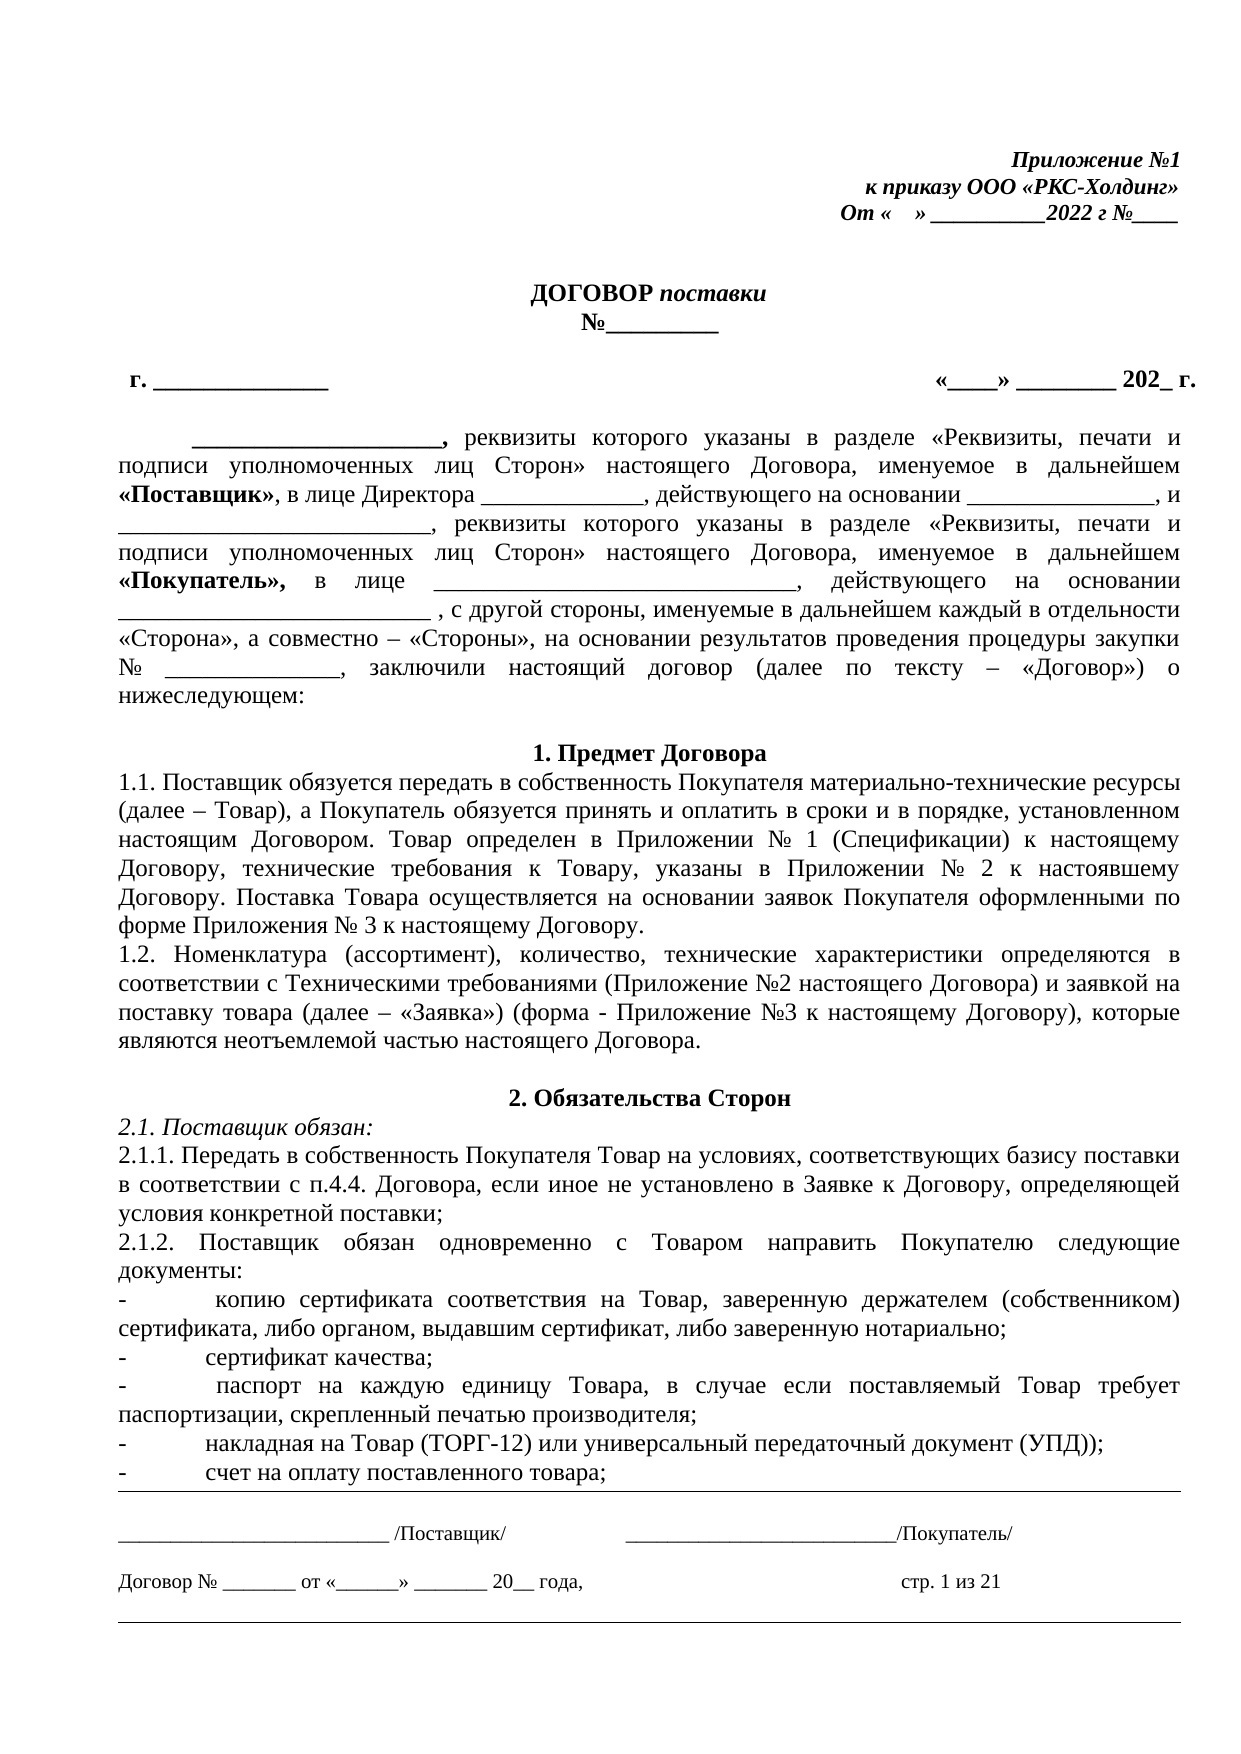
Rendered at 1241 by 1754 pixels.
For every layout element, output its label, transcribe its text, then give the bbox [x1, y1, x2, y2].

title к приказу ООО «РКС-Холдинг» [118, 173, 1181, 199]
text 2.1. Поставщик обязан: [118, 1112, 1181, 1141]
text 1.2. Номенклатура (ассортимент), количество, технические характеристики определяются в соответствии с Техническими требованиями (Приложение №2 настоящего Договора) и заявкой на поставку товара (далее – «Заявка») (форма - Приложение №3 к настоящему Договору), которые являются неотъемлемой частью настоящего Договора. [118, 939, 1181, 1054]
text 2. Обязательства Сторон [118, 1083, 1181, 1112]
title №_________ [118, 307, 1181, 336]
text _________________________, реквизиты которого указаны в разделе «Реквизиты, печати и подписи уполномоченных лиц Сторон» настоящего Договора, именуемое в дальнейшем «Покупатель», в лице _____________________________, действующего на основании _________________________ , с другой стороны, именуемые в дальнейшем каждый в отдельности «Сторона», а совместно – «Стороны», на основании результатов проведения процедуры закупки № ______________, заключили настоящий договор (далее по тексту – «Договор») о нижеследующем: [118, 508, 1181, 709]
table_header «____» ________ 202_ г. [631, 364, 1207, 393]
title Приложение №1 [118, 147, 1181, 173]
list сертификат качества; [118, 1342, 1181, 1371]
text 1. Предмет Договора [118, 738, 1181, 767]
title От « .» __________2022 г №____ [118, 199, 1181, 226]
text 2.1.2. Поставщик обязан одновременно с Товаром направить Покупателю следующие документы: [118, 1227, 1181, 1284]
list паспорт на каждую единицу Товара, в случае если поставляемый Товар требует паспортизации, скрепленный печатью производителя; [118, 1371, 1181, 1428]
text ____________________, реквизиты которого указаны в разделе «Реквизиты, печати и подписи уполномоченных лиц Сторон» настоящего Договора, именуемое в дальнейшем «Поставщик», в лице Директора _____________, действующего на основании _______________, и [118, 422, 1181, 508]
list счет на оплату поставленного товара; [118, 1457, 1181, 1486]
list копию сертификата соответствия на Товар, заверенную держателем (собственником) сертификата, либо органом, выдавшим сертификат, либо заверенную нотариально; [118, 1284, 1181, 1342]
text 2.1.1. Передать в собственность Покупателя Товар на условиях, соответствующих базису поставки в соответствии с п.4.4. Договора, если иное не установлено в Заявке к Договору, определяющей условия конкретной поставки; [118, 1141, 1181, 1227]
text 1.1. Поставщик обязуется передать в собственность Покупателя материально-технические ресурсы (далее – Товар), а Покупатель обязуется принять и оплатить в сроки и в порядке, установленном настоящим Договором. Товар определен в Приложении № 1 (Спецификации) к настоящему Договору, технические требования к Товару, указаны в Приложении № 2 к настоявшему Договору. Поставка Товара осуществляется на основании заявок Покупателя оформленными по форме Приложения № 3 к настоящему Договору. [118, 767, 1181, 939]
list накладная на Товар (ТОРГ-12) или универсальный передаточный документ (УПД)); [118, 1428, 1181, 1457]
title ДОГОВОР поставки [118, 278, 1181, 307]
table_header г. ______________ [118, 364, 631, 393]
